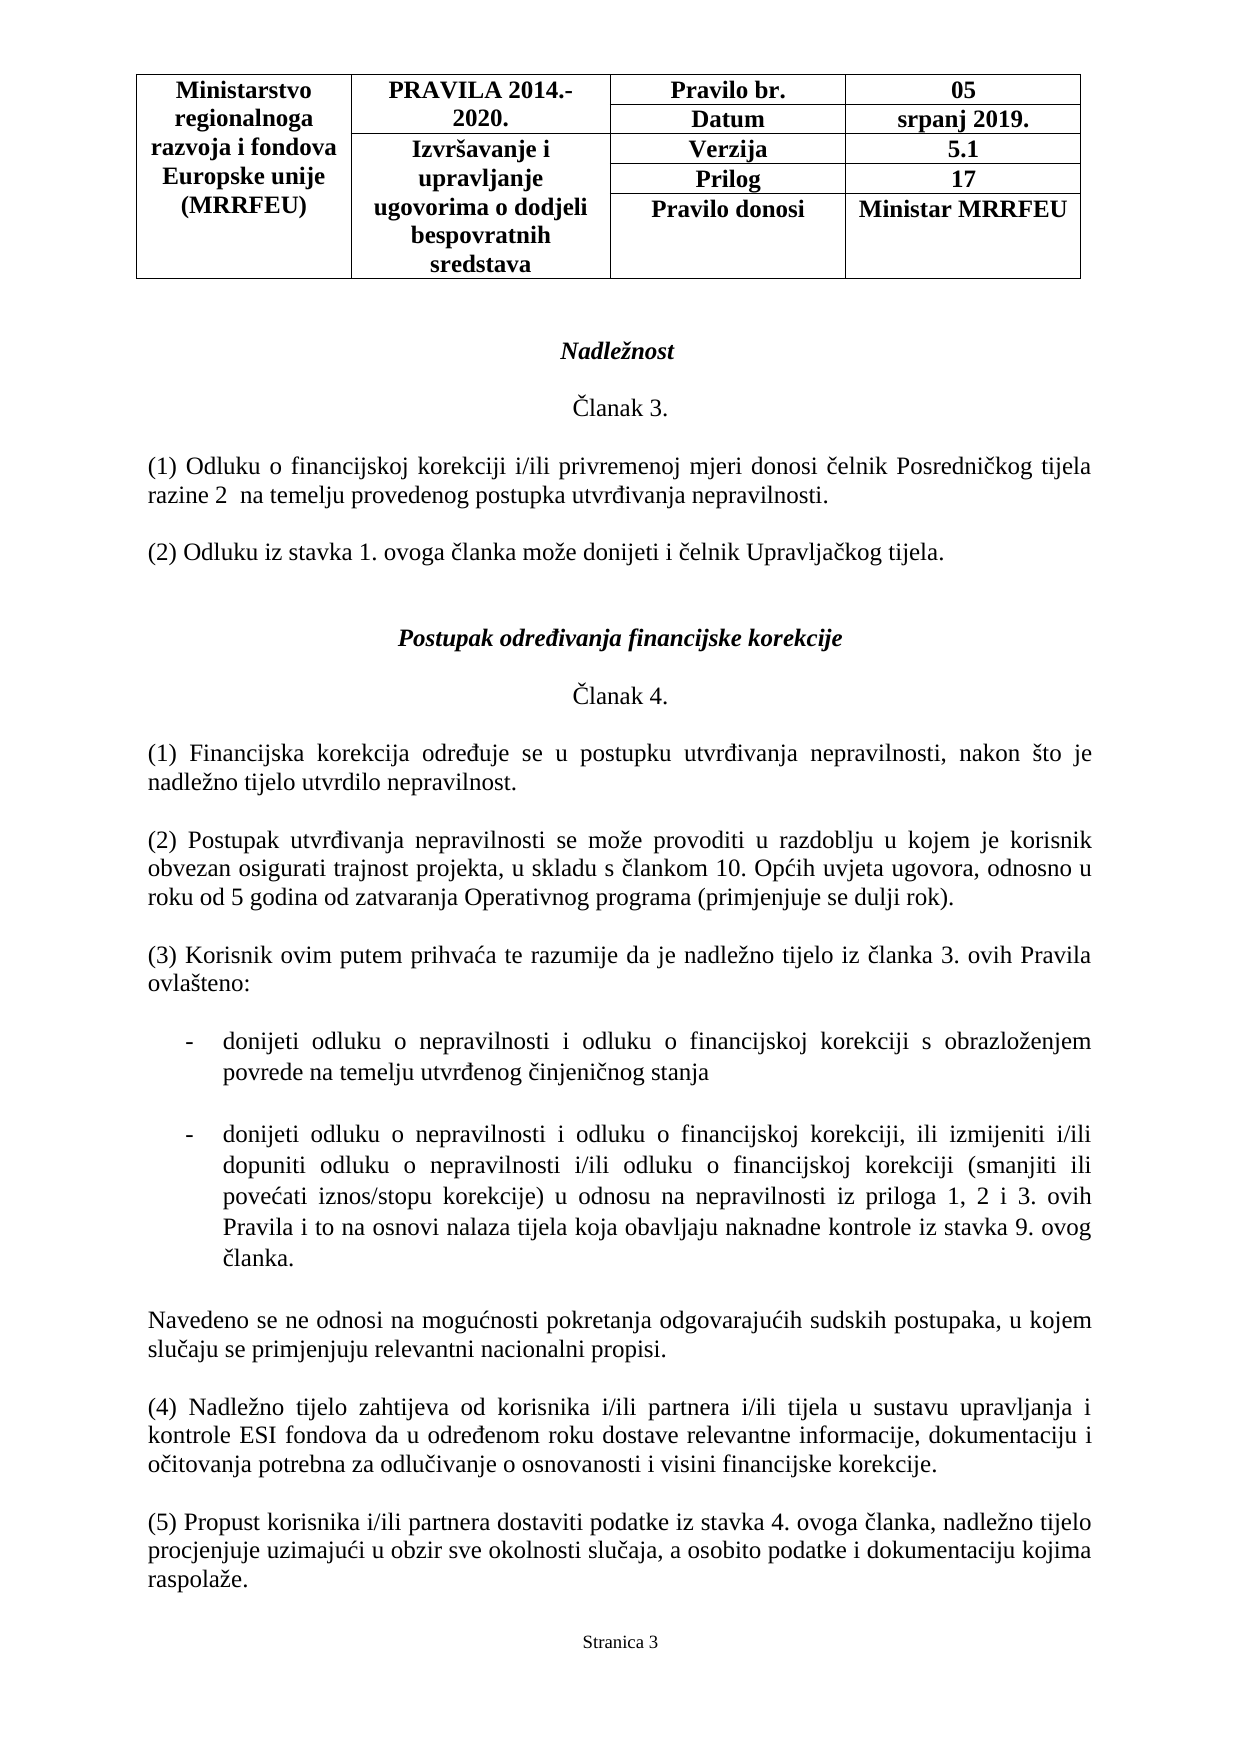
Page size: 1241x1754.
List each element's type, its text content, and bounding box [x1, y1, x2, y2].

text Članak 3. [148, 393, 1093, 422]
text Nadležnost [516, 336, 1093, 365]
text (5) Propust korisnika i/ili partnera dostaviti podatke iz stavka 4. ovoga članka, nadležno tijelo procjenjuje uzimajući u obzir sve okolnosti slučaja, a osobito podatke i dokumentaciju kojima raspolaže. [148, 1507, 1093, 1593]
text Članak 4. [148, 681, 1093, 710]
text (3) Korisnik ovim putem prihvaća te razumije da je nadležno tijelo iz članka 3. ovih Pravila ovlašteno: [148, 940, 1093, 997]
text (1) Odluku o financijskoj korekciji i/ili privremenoj mjeri donosi čelnik Posredničkog tijela razine 2 na temelju provedenog postupka utvrđivanja nepravilnosti. [148, 451, 1093, 508]
list donijeti odluku o nepravilnosti i odluku o financijskoj korekciji s obrazloženjem povrede na temelju utvrđenog činjeničnog stanja [185, 1026, 1093, 1086]
text (2) Odluku iz stavka 1. ovoga članka može donijeti i čelnik Upravljačkog tijela. [148, 537, 1093, 566]
text Navedeno se ne odnosi na mogućnosti pokretanja odgovarajućih sudskih postupaka, u kojem slučaju se primjenjuju relevantni nacionalni propisi. [148, 1305, 1093, 1363]
text (2) Postupak utvrđivanja nepravilnosti se može provoditi u razdoblju u kojem je korisnik obvezan osigurati trajnost projekta, u skladu s člankom 10. Općih uvjeta ugovora, odnosno u roku od 5 godina od zatvaranja Operativnog programa (primjenjuje se dulji rok). [148, 825, 1093, 911]
text (1) Financijska korekcija određuje se u postupku utvrđivanja nepravilnosti, nakon što je nadležno tijelo utvrdilo nepravilnost. [148, 738, 1093, 796]
text Postupak određivanja financijske korekcije [148, 623, 1093, 652]
text (4) Nadležno tijelo zahtijeva od korisnika i/ili partnera i/ili tijela u sustavu upravljanja i kontrole ESI fondova da u određenom roku dostave relevantne informacije, dokumentaciju i očitovanja potrebna za odlučivanje o osnovanosti i visini financijske korekcije. [148, 1392, 1093, 1478]
list donijeti odluku o nepravilnosti i odluku o financijskoj korekciji, ili izmijeniti i/ili dopuniti odluku o nepravilnosti i/ili odluku o financijskoj korekciji (smanjiti ili povećati iznos/stopu korekcije) u odnosu na nepravilnosti iz priloga 1, 2 i 3. ovih Pravila i to na osnovi nalaza tijela koja obavljaju naknadne kontrole iz stavka 9. ovog članka. [185, 1119, 1093, 1272]
